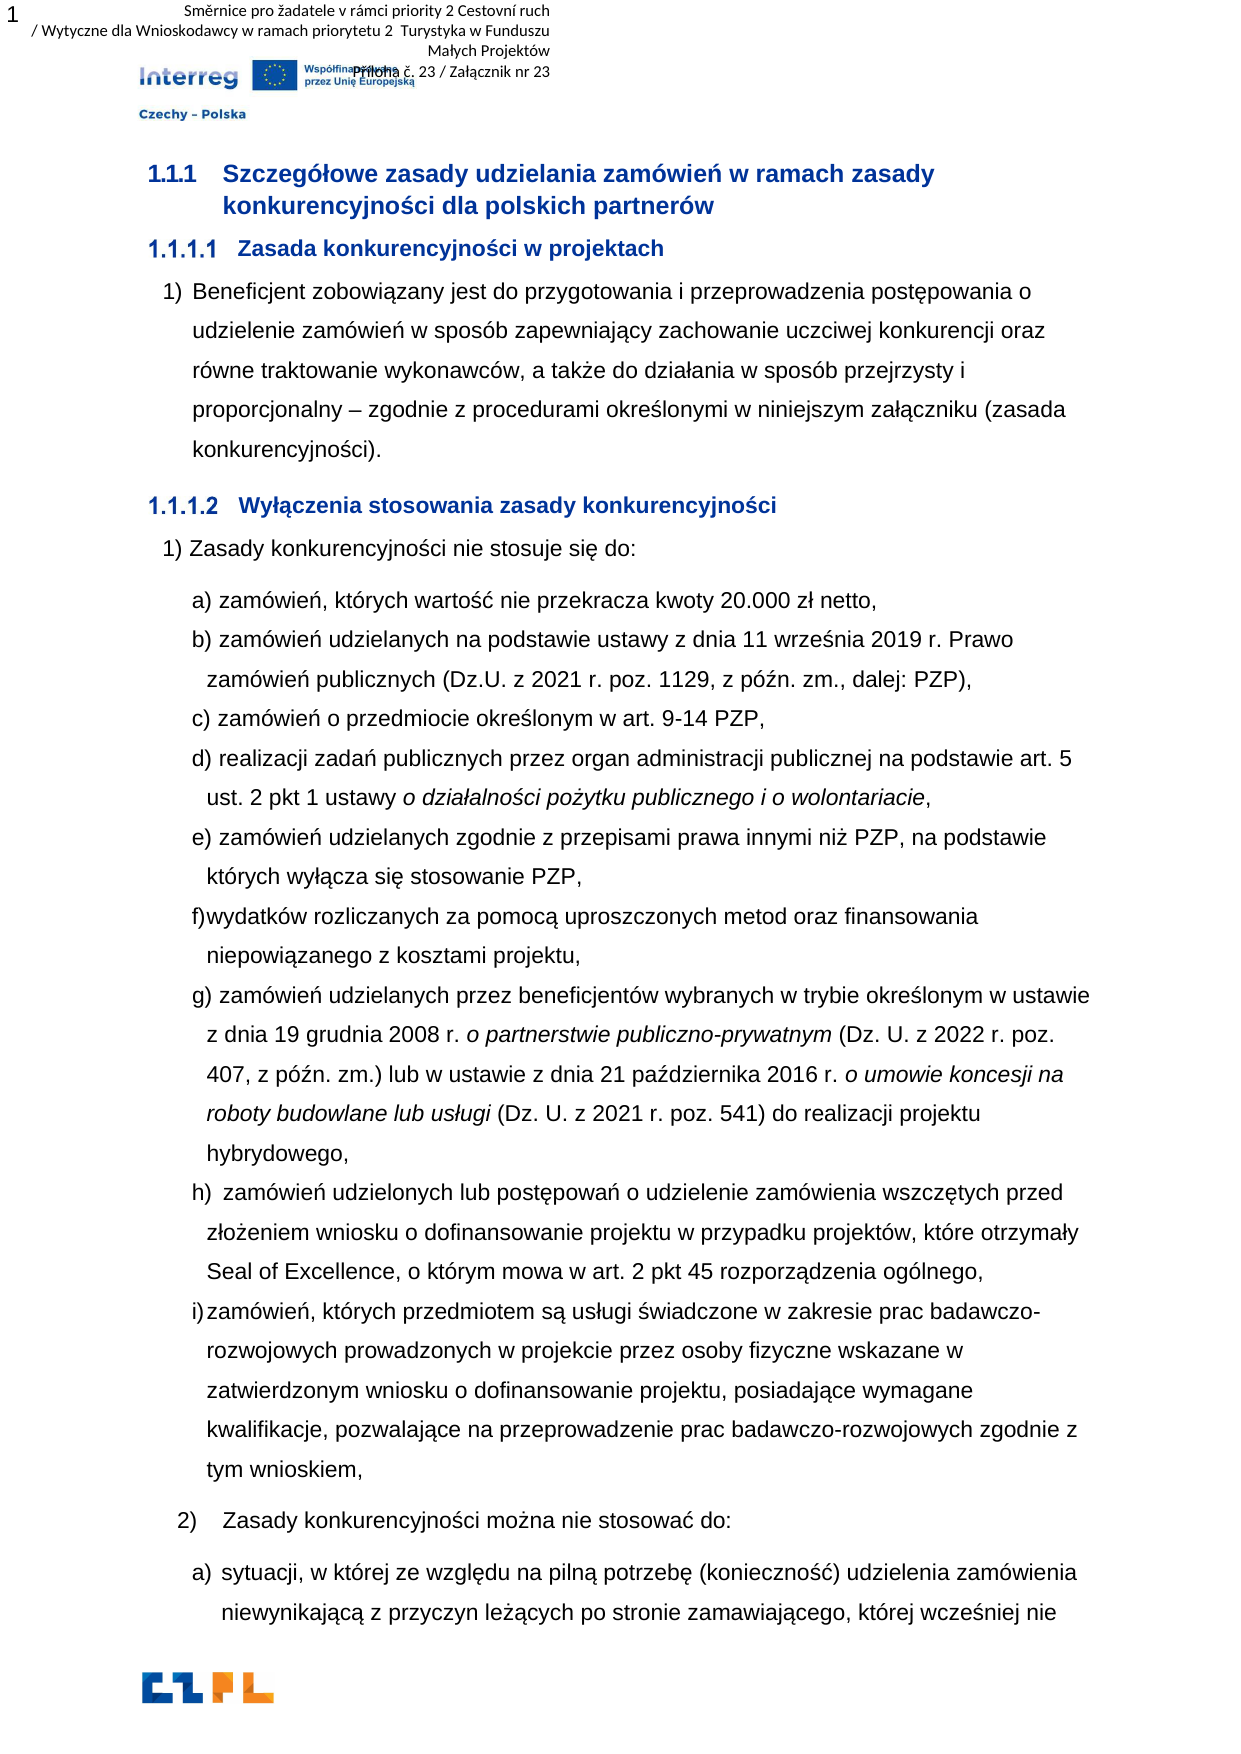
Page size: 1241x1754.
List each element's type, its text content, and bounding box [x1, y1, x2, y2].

list wydatków rozliczanych za pomocą uproszczonych metod oraz finansowania niepowiązanego z kosztami projektu, [192, 903, 984, 969]
subtitle Zasada konkurencyjności w projektach [148, 235, 1105, 262]
picture [148, 496, 218, 515]
list zamówień, których wartość nie przekracza kwoty 20.000 zł netto, [192, 587, 1105, 613]
list sytuacji, w której ze względu na pilną potrzebę (konieczność) udzielenia zamówienia niewynikającą z przyczyn leżących po stronie zamawiającego, której wcześniej nie [192, 1559, 1078, 1625]
list zamówień udzielanych na podstawie ustawy z dnia 11 września 2019 r. Prawo zamówień publicznych (Dz.U. z 2021 r. poz. 1129, z późn. zm., dalej: PZP), [192, 626, 1014, 692]
list zamówień udzielonych lub postępowań o udzielenie zamówienia wszczętych przed złożeniem wniosku o dofinansowanie projektu w przypadku projektów, które otrzymały Seal of Excellence, o którym mowa w art. 2 pkt 45 rozporządzenia ogólnego, [192, 1179, 1079, 1284]
list zamówień udzielanych przez beneficjentów wybranych w trybie określonym w ustawie z dnia 19 grudnia 2008 r. o partnerstwie publiczno-prywatnym (Dz. U. z 2022 r. poz. 407, z późn. zm.) lub w ustawie z dnia 21 października 2016 r. o umowie koncesji na roboty budowlane lub usługi (Dz. U. z 2021 r. poz. 541) do realizacji projektu hybrydowego, [192, 982, 1090, 1166]
picture [148, 239, 215, 258]
list Zasady konkurencyjności można nie stosować do: [177, 1507, 1105, 1534]
list Zasady konkurencyjności nie stosuje się do: [162, 535, 1105, 561]
list Beneficjent zobowiązany jest do przygotowania i przeprowadzenia postępowania o udzielenie zamówień w sposób zapewniający zachowanie uczciwej konkurencji oraz równe traktowanie wykonawców, a także do działania w sposób przejrzysty i proporcjonalny – zgodnie z procedurami określonymi w niniejszym załączniku (zasada konkurencyjności). [162, 278, 1066, 462]
list zamówień udzielanych zgodnie z przepisami prawa innymi niż PZP, na podstawie których wyłącza się stosowanie PZP, [192, 824, 1047, 889]
picture [137, 56, 417, 121]
list zamówień, których przedmiotem są usługi świadczone w zakresie prac badawczo- rozwojowych prowadzonych w projekcie przez osoby fizyczne wskazane w zatwierdzonym wniosku o dofinansowanie projektu, posiadające wymagane kwalifikacje, pozwalające na przeprowadzenie prac badawczo-rozwojowych zgodnie z tym wnioskiem, [192, 1298, 1078, 1482]
picture [141, 1672, 276, 1704]
subtitle Wyłączenia stosowania zasady konkurencyjności [148, 492, 1105, 520]
list Szczegółowe zasady udzielania zamówień w ramach zasady konkurencyjności dla polskich partnerów [147, 159, 936, 220]
list zamówień o przedmiocie określonym w art. 9-14 PZP, [192, 705, 1105, 732]
list realizacji zadań publicznych przez organ administracji publicznej na podstawie art. 5 ust. 2 pkt 1 ustawy o działalności pożytku publicznego i o wolontariacie, [192, 745, 1073, 811]
